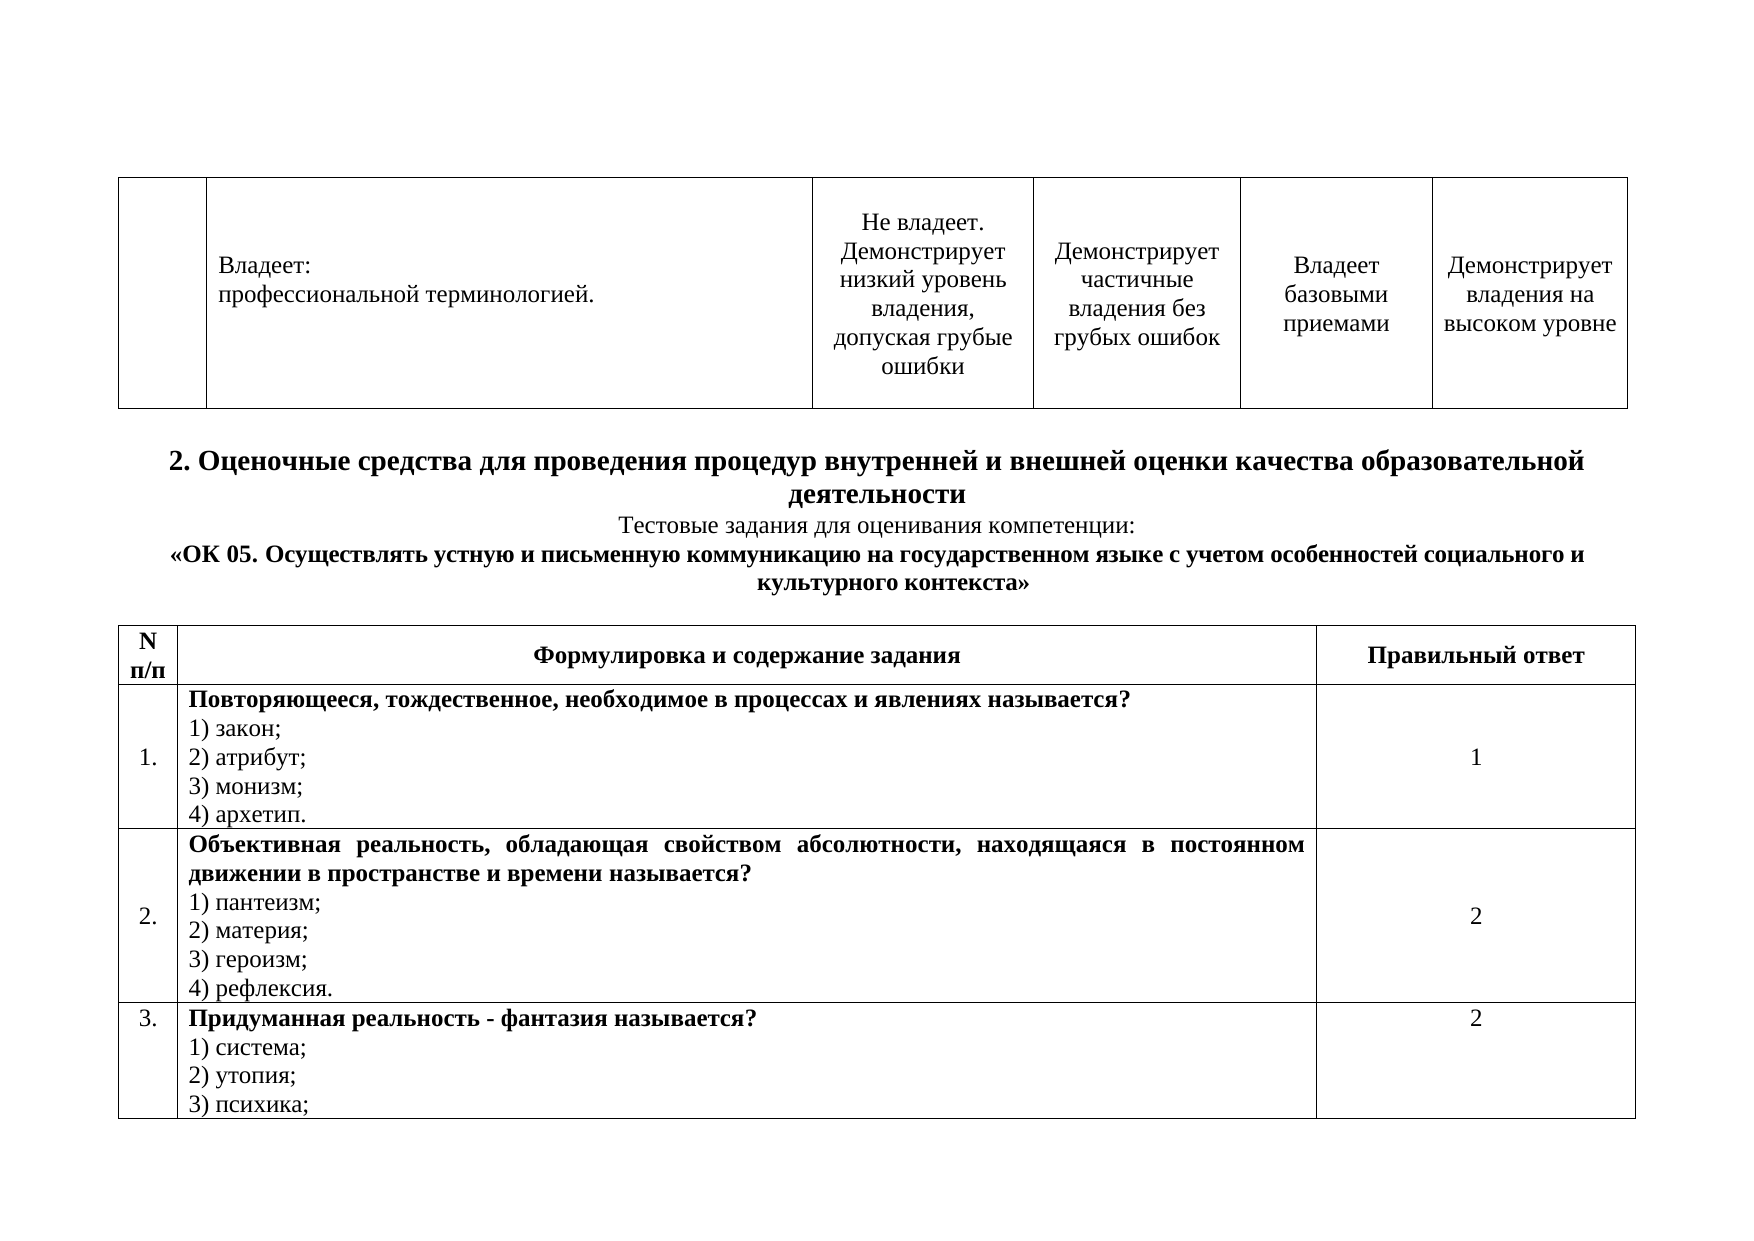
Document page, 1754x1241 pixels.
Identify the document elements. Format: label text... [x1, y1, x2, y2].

table_cell 3. [119, 1003, 177, 1118]
table_header Правильный ответ [1317, 626, 1635, 683]
table_cell 1 [1317, 685, 1635, 828]
table_header Формулировка и содержание задания [178, 626, 1316, 683]
table_cell Не владеет. Демонстрирует низкий уровень владения, допуская грубые ошибки [813, 178, 1033, 408]
table_cell 2. [119, 829, 177, 1002]
table_cell Владеет базовыми приемами [1241, 178, 1432, 408]
text «ОК 05. Осуществлять устную и письменную коммуникацию на государственном языке с учетом особенностей социального и культурного контекста» [118, 539, 1636, 596]
table_cell 2 [1317, 829, 1635, 1002]
table_cell Владеет: профессиональной терминологией. [207, 178, 812, 408]
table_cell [178, 1003, 1316, 1118]
table_cell Объективная реальность, обладающая свойством абсолютности, находящаяся в постоянном движении в пространстве и времени называется? 1) пантеизм; 2) материя; 3) героизм; 4) рефлексия. [178, 829, 1316, 1002]
table_cell Демонстрирует владения на высоком уровне [1433, 178, 1627, 408]
text Тестовые задания для оценивания компетенции: [118, 510, 1636, 539]
table_cell 2 [1317, 1003, 1635, 1118]
table_cell Повторяющееся, тождественное, необходимое в процессах и явлениях называется? 1) закон; 2) атрибут; 3) монизм; 4) архетип. [178, 685, 1316, 828]
table_cell Демонстрирует частичные владения без грубых ошибок [1034, 178, 1240, 408]
table_cell 1. [119, 685, 177, 828]
table_header N п/п [119, 626, 177, 683]
text 2. Оценочные средства для проведения процедур внутренней и внешней оценки качества образовательной деятельности [118, 443, 1636, 510]
